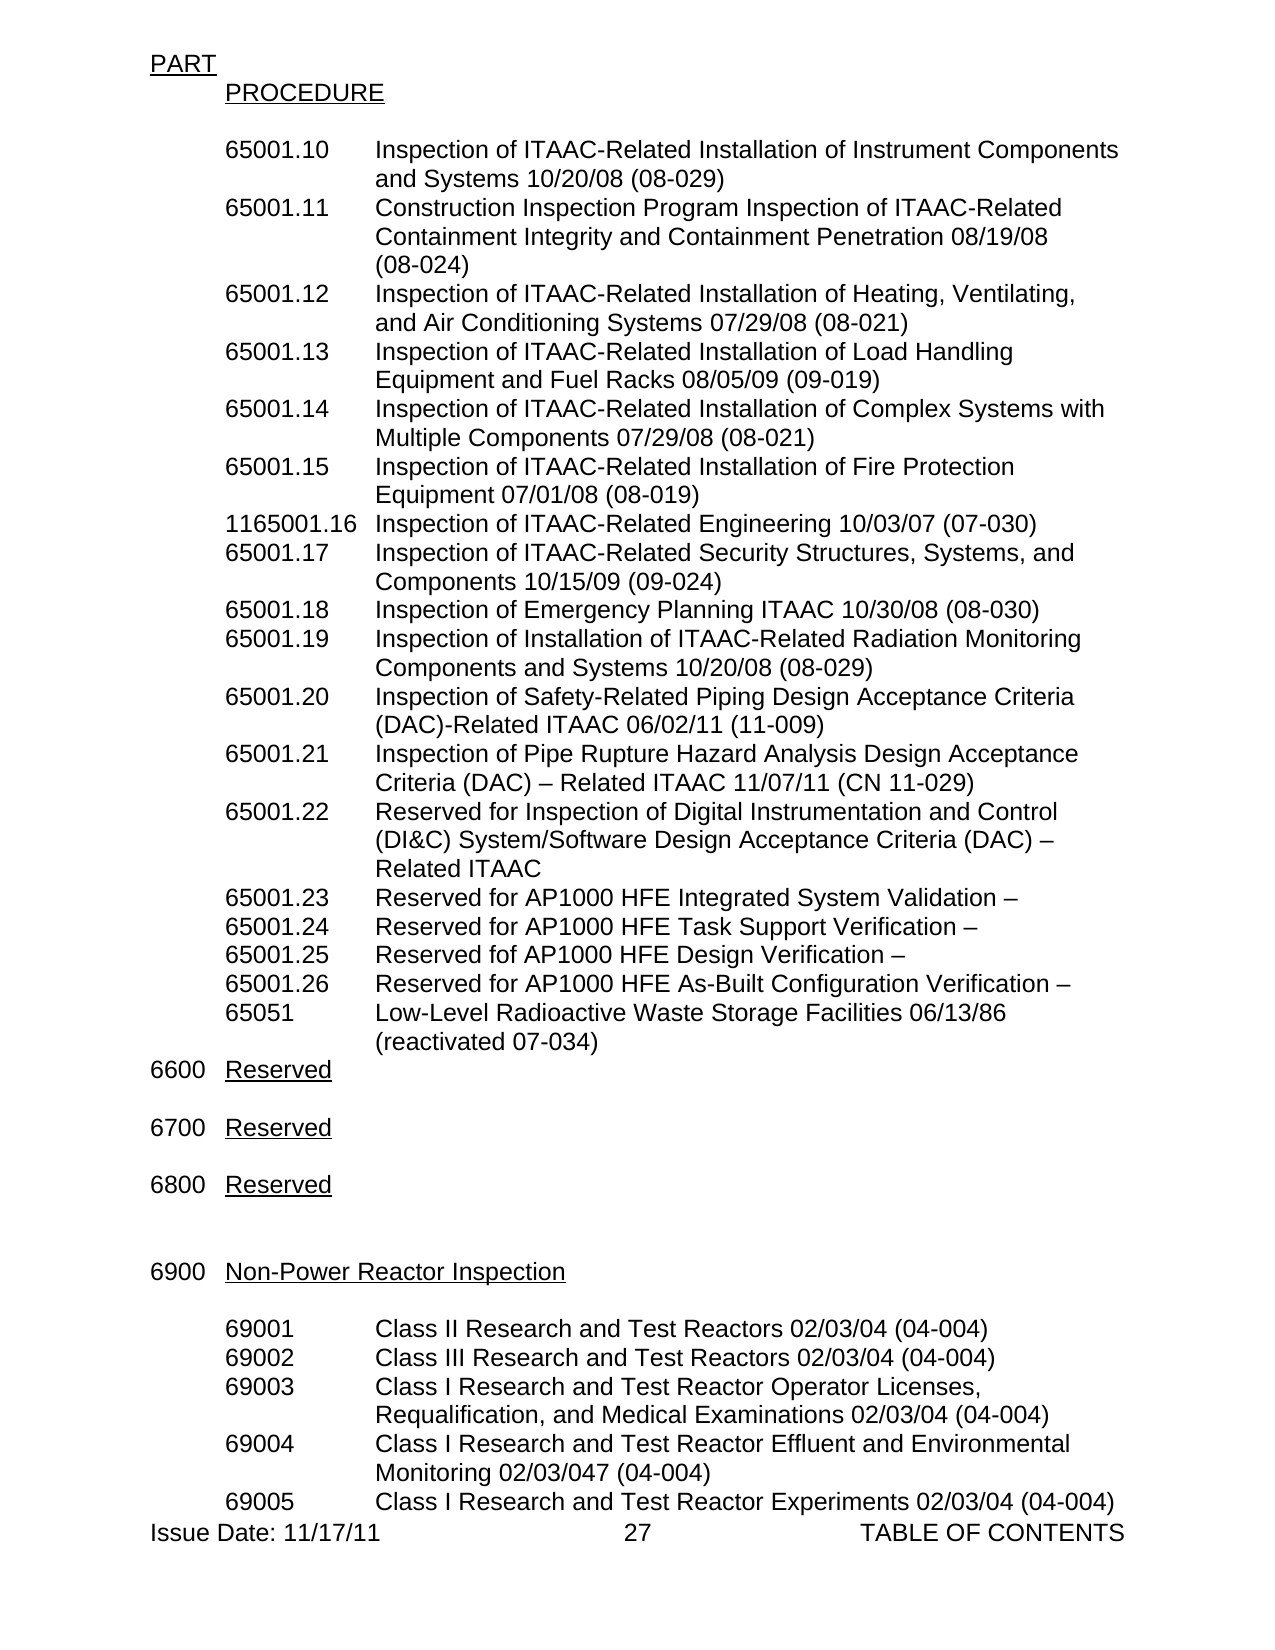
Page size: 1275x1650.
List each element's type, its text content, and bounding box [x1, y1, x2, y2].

text 6900 Non-Power Reactor Inspection [150, 1257, 1125, 1285]
text 69003 Class I Research and Test Reactor Operator Licenses, [150, 1372, 1125, 1400]
text 65001.22 Reserved for Inspection of Digital Instrumentation and Control (DI&C) System/Software Design Acceptance Criteria (DAC) – Related ITAAC [225, 797, 1125, 883]
text 65001.11 Construction Inspection Program Inspection of ITAAC-Related Containment Integrity and Containment Penetration 08/19/08 [150, 193, 1125, 250]
text (08-024) [150, 250, 1125, 279]
text 65001.10 Inspection of ITAAC-Related Installation of Instrument Components and Systems 10/20/08 (08-029) [150, 135, 1125, 193]
text 65001.24 Reserved for AP1000 HFE Task Support Verification – [150, 912, 1125, 940]
text 65001.21 Inspection of Pipe Rupture Hazard Analysis Design Acceptance Criteria (DAC) – Related ITAAC 11/07/11 (CN 11-029) [225, 739, 1125, 797]
text Requalification, and Medical Examinations 02/03/04 (04-004) [150, 1400, 1125, 1429]
text 6600 Reserved [150, 1055, 1125, 1084]
text 65001.16 Inspection of ITAAC-Related Engineering 10/03/07 (07-030) [150, 509, 1125, 538]
text 65001.26 Reserved for AP1000 HFE As-Built Configuration Verification – [150, 969, 1125, 998]
text 69001 Class II Research and Test Reactors 02/03/04 (04-004) [150, 1314, 1125, 1343]
text 65051 Low-Level Radioactive Waste Storage Facilities 06/13/86 (reactivated 07-034) [150, 998, 1125, 1055]
text 69002 Class III Research and Test Reactors 02/03/04 (04-004) [150, 1343, 1125, 1372]
text 65001.23 Reserved for AP1000 HFE Integrated System Validation – [150, 883, 1125, 912]
text 69004 Class I Research and Test Reactor Effluent and Environmental [150, 1429, 1125, 1458]
text 6700 Reserved [150, 1113, 1125, 1142]
text Monitoring 02/03/047 (04-004) [150, 1458, 1125, 1487]
text 65001.25 Reserved fof AP1000 HFE Design Verification – [150, 940, 1125, 969]
text 65001.14 Inspection of ITAAC-Related Installation of Complex Systems with Multiple Components 07/29/08 (08-021) [150, 394, 1125, 452]
text 65001.19 Inspection of Installation of ITAAC-Related Radiation Monitoring Components and Systems 10/20/08 (08-029) [150, 624, 1125, 682]
text 6800 Reserved [150, 1170, 1125, 1199]
text 65001.12 Inspection of ITAAC-Related Installation of Heating, Ventilating, and Air Conditioning Systems 07/29/08 (08-021) [150, 279, 1125, 337]
text 69005 Class I Research and Test Reactor Experiments 02/03/04 (04-004) [150, 1487, 1125, 1515]
text 65001.15 Inspection of ITAAC-Related Installation of Fire Protection Equipment 07/01/08 (08-019) [150, 452, 1125, 509]
text 65001.17 Inspection of ITAAC-Related Security Structures, Systems, and Components 10/15/09 (09-024) [150, 538, 1125, 595]
text 65001.13 Inspection of ITAAC-Related Installation of Load Handling Equipment and Fuel Racks 08/05/09 (09-019) [150, 337, 1125, 394]
text 65001.18 Inspection of Emergency Planning ITAAC 10/30/08 (08-030) [150, 595, 1125, 624]
text 65001.20 Inspection of Safety-Related Piping Design Acceptance Criteria (DAC)-Related ITAAC 06/02/11 (11-009) [225, 682, 1125, 739]
